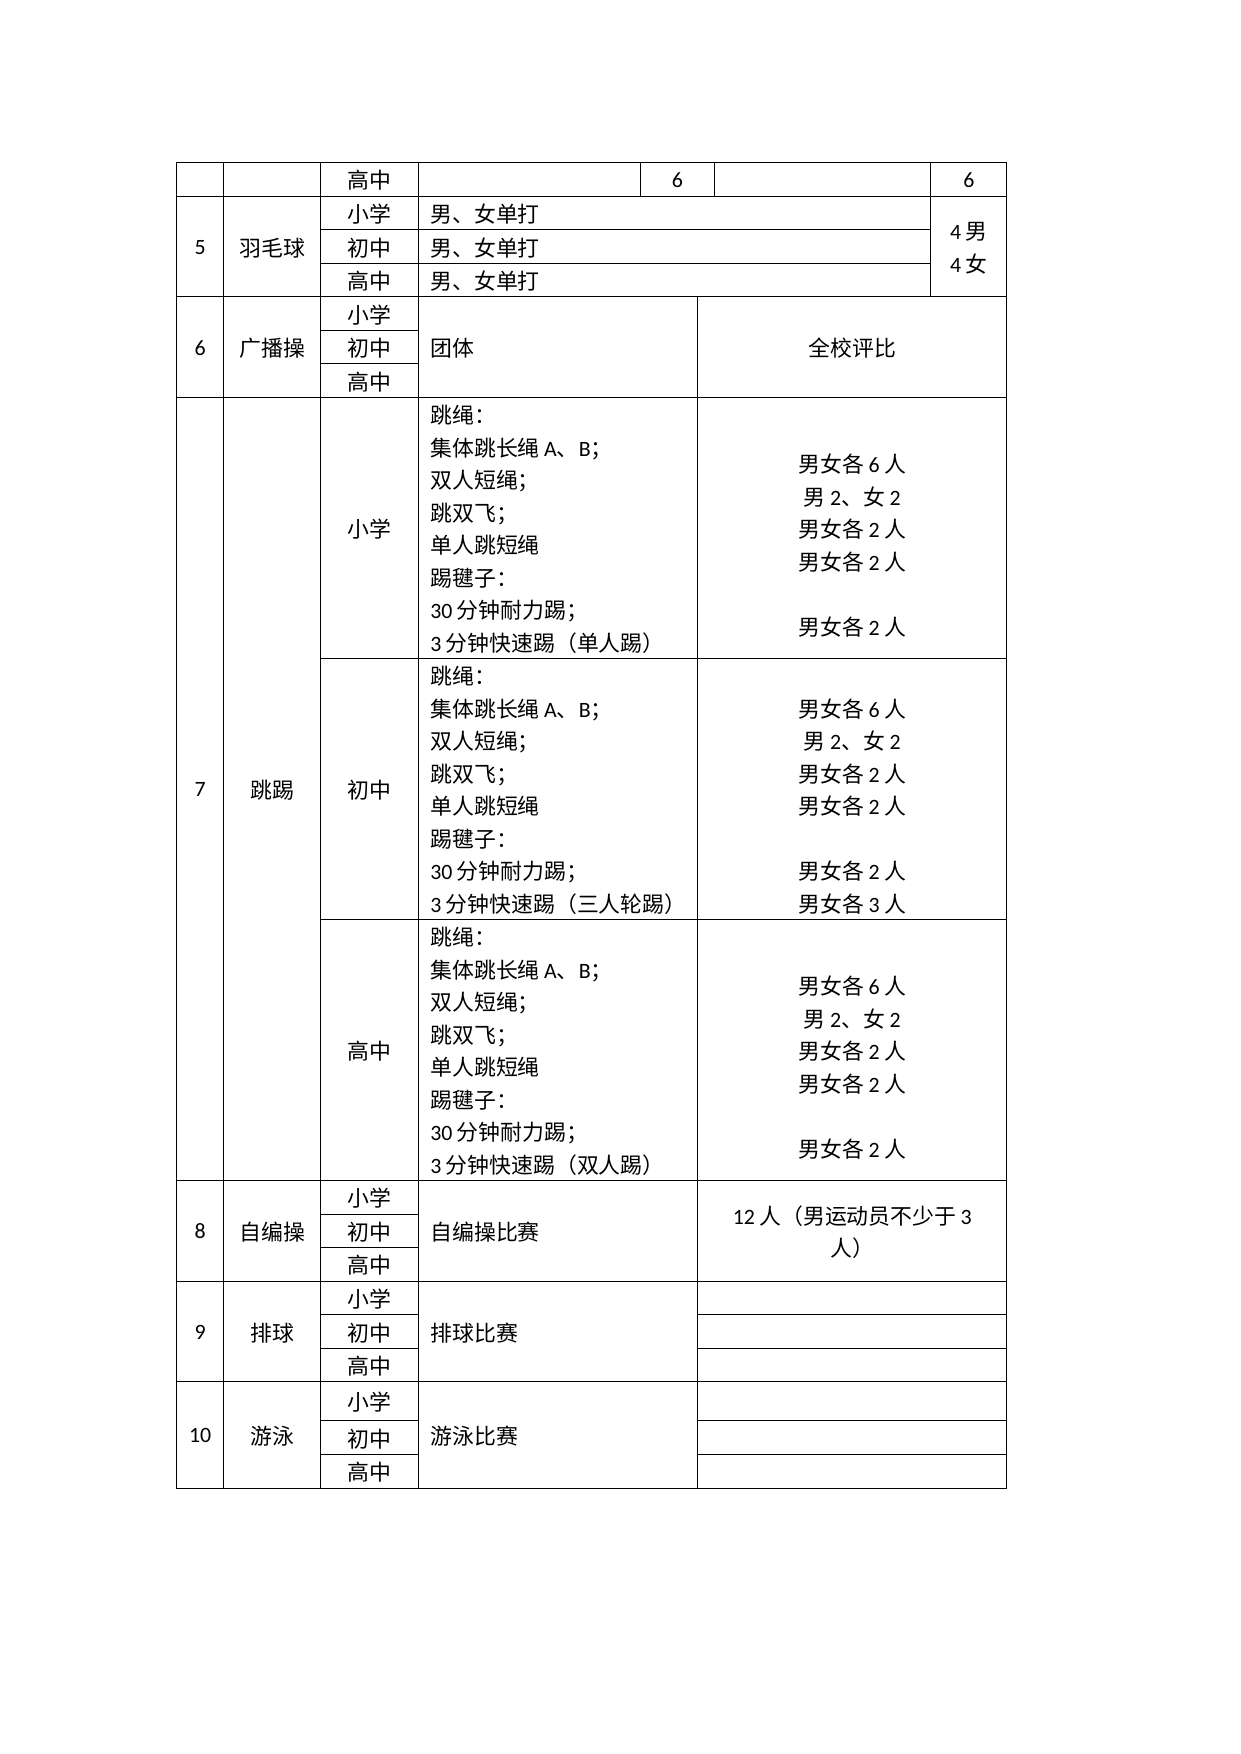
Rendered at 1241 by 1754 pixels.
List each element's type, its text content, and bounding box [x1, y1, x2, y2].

table_cell 高中 [321, 1455, 418, 1487]
table_cell 排球比赛 [419, 1282, 697, 1381]
table_cell 初中 [321, 331, 418, 363]
table_cell 自编操 [224, 1181, 320, 1281]
table_cell 高中 [321, 1248, 418, 1281]
table_cell 男、女单打 [419, 264, 930, 296]
table_cell [698, 1421, 1006, 1454]
table_cell 6 [177, 297, 223, 397]
table_cell 高中 [321, 364, 418, 397]
table_cell 高中 [321, 920, 418, 1180]
table_cell 4男 4女 [931, 197, 1006, 296]
table_cell 5 [177, 197, 223, 296]
table_cell 男、女单打 [419, 197, 930, 229]
table_cell 跳绳： 集体跳长绳A、B； 双人短绳； 跳双飞； 单人跳短绳 踢毽子： 30分钟耐力踢； 3分钟快速踢（单人踢） [419, 398, 697, 658]
table_cell 初中 [321, 1215, 418, 1247]
table_cell 男女各6人 男2、女2 男女各2人 男女各2人 男女各2人 男女各3人 [698, 659, 1006, 919]
table_cell 6 [641, 163, 714, 196]
table_cell 小学 [321, 197, 418, 229]
table_cell [698, 1315, 1006, 1348]
table_cell 男女各6人 男2、女2 男女各2人 男女各2人 男女各2人 [698, 920, 1006, 1180]
table_cell 跳踢 [224, 398, 320, 1180]
table_cell 广播操 [224, 297, 320, 397]
table_cell 团体 [419, 297, 697, 397]
table_cell 游泳 [224, 1382, 320, 1487]
table_cell 男、女单打 [419, 230, 930, 263]
table_cell 小学 [321, 1382, 418, 1420]
table_cell 高中 [321, 264, 418, 296]
table_cell 小学 [321, 1282, 418, 1314]
table_cell 初中 [321, 1421, 418, 1454]
table_cell 跳绳： 集体跳长绳A、B； 双人短绳； 跳双飞； 单人跳短绳 踢毽子： 30分钟耐力踢； 3分钟快速踢（三人轮踢） [419, 659, 697, 919]
table_cell 小学 [321, 1181, 418, 1213]
table_cell [698, 1349, 1006, 1381]
table_cell 全校评比 [698, 297, 1006, 397]
table_cell 9 [177, 1282, 223, 1381]
table_cell 自编操比赛 [419, 1181, 697, 1281]
table_cell 初中 [321, 1315, 418, 1348]
table_cell 跳绳： 集体跳长绳A、B； 双人短绳； 跳双飞； 单人跳短绳 踢毽子： 30分钟耐力踢； 3分钟快速踢（双人踢） [419, 920, 697, 1180]
table_cell 排球 [224, 1282, 320, 1381]
table_cell [698, 1282, 1006, 1314]
table_cell [698, 1382, 1006, 1420]
table_cell 男女各6人 男2、女2 男女各2人 男女各2人 男女各2人 [698, 398, 1006, 658]
table_cell 高中 [321, 163, 418, 196]
table_cell 7 [177, 398, 223, 1180]
table_cell 小学 [321, 297, 418, 330]
table_cell 小学 [321, 398, 418, 658]
table_cell 12人（男运动员不少于3人） [698, 1181, 1006, 1281]
table_cell 初中 [321, 659, 418, 919]
table_cell 羽毛球 [224, 197, 320, 296]
table_cell [698, 1455, 1006, 1487]
table_cell 8 [177, 1181, 223, 1281]
table_cell 10 [177, 1382, 223, 1487]
table_cell 游泳比赛 [419, 1382, 697, 1487]
table_cell 6 [931, 163, 1006, 196]
table_cell 高中 [321, 1349, 418, 1381]
table_cell 初中 [321, 230, 418, 263]
